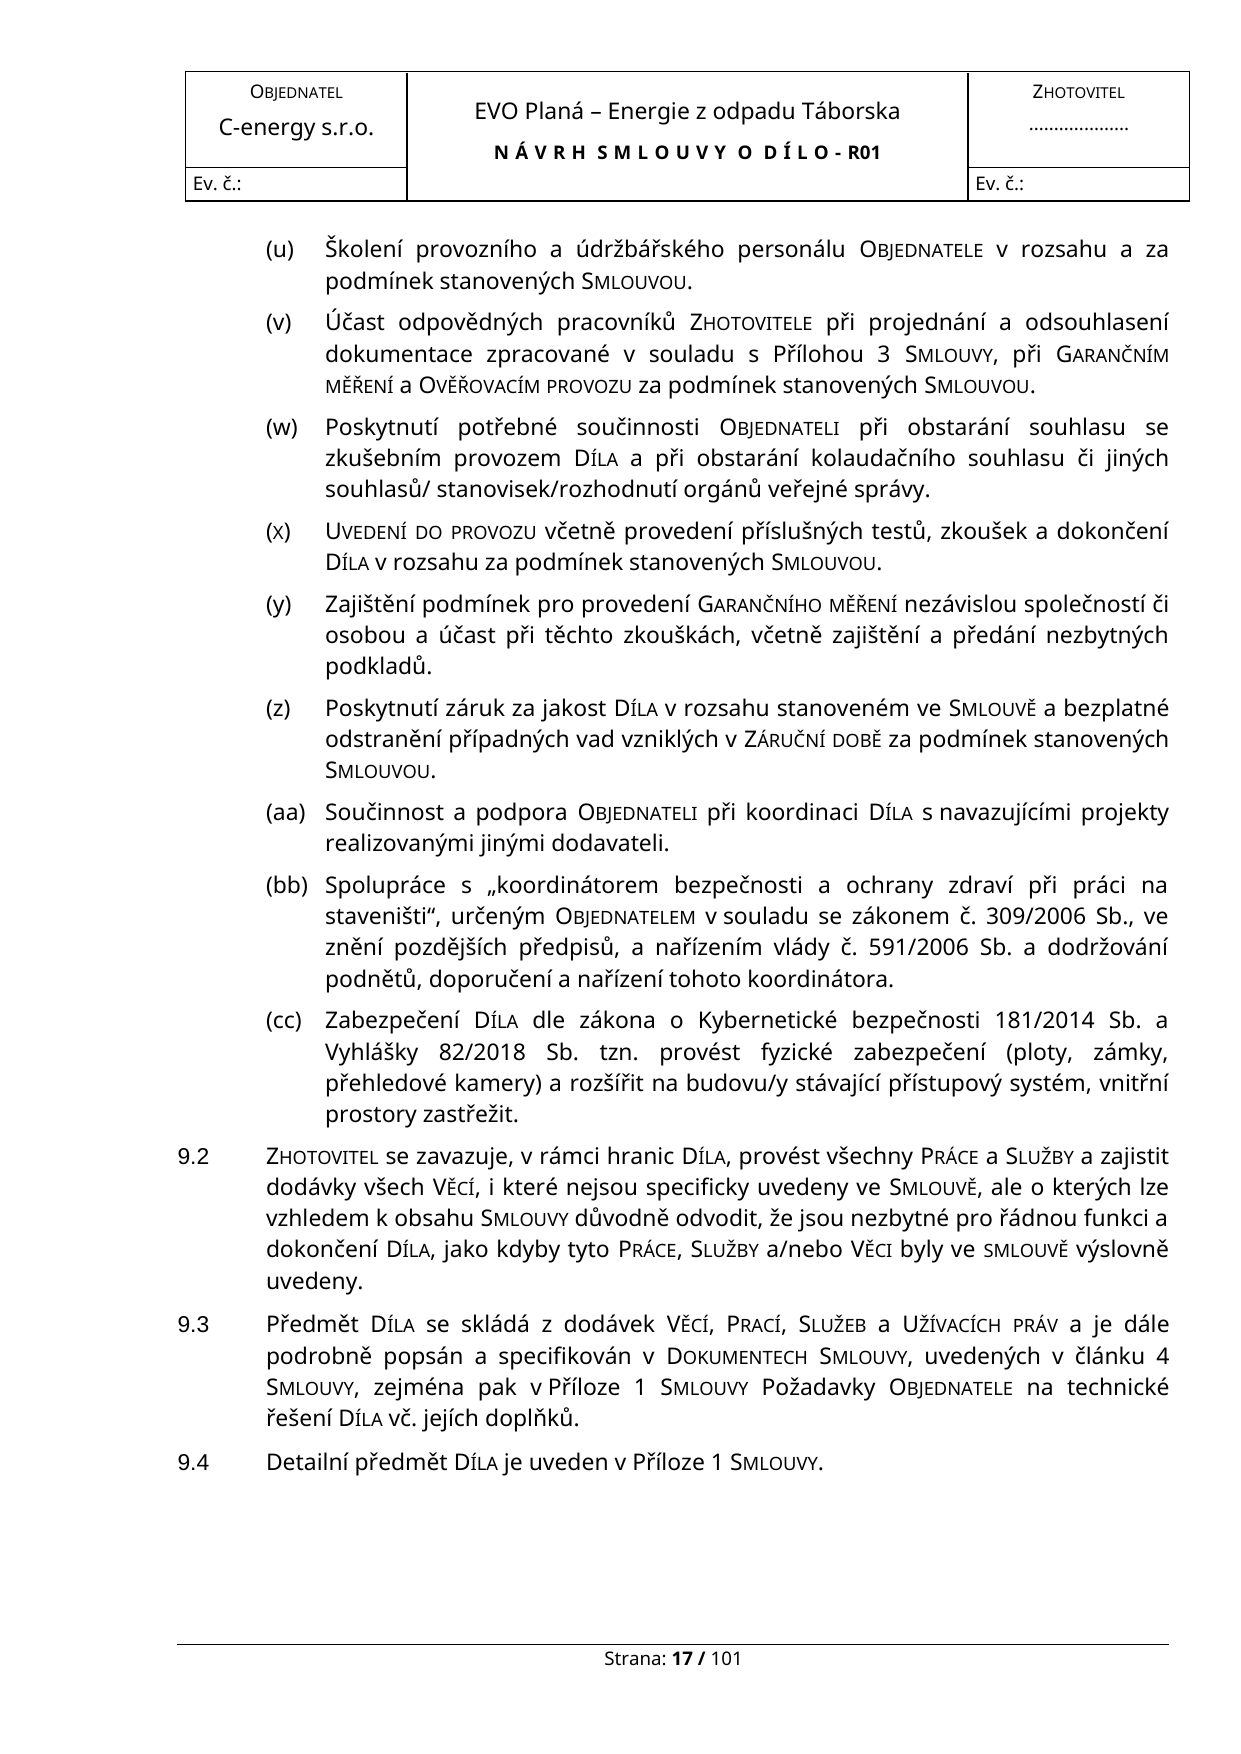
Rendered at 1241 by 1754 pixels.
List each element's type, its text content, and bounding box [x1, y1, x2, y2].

subtitle Zabezpečení Díla dle zákona o Kybernetické bezpečnosti 181/2014 Sb. a Vyhlášky 82/2018 Sb. tzn. provést fyzické zabezpečení (ploty, zámky, přehledové kamery) a rozšířit na budovu/y stávající přístupový systém, vnitřní prostory zastřežit. [266, 1004, 1169, 1129]
subtitle Zajištění podmínek pro provedení Garančního měření nezávislou společností či osobou a účast při těchto zkouškách, včetně zajištění a předání nezbytných podkladů. [266, 587, 1169, 681]
subtitle Uvedení do provozu včetně provedení příslušných testů, zkoušek a dokončení Díla v rozsahu za podmínek stanovených Smlouvou. [266, 514, 1169, 577]
subtitle Účast odpovědných pracovníků Zhotovitele při projednání a odsouhlasení dokumentace zpracované v souladu s Přílohou 3 Smlouvy, při Garančním měření a Ověřovacím provozu za podmínek stanovených Smlouvou. [266, 306, 1169, 400]
text Detailní předmět Díla je uveden v Příloze 1 Smlouvy. [177, 1446, 1169, 1477]
text Předmět Díla se skládá z dodávek Věcí, Prací, Služeb a Užívacích práv a je dále podrobně popsán a specifikován v Dokumentech Smlouvy, uvedených v článku 4 Smlouvy, zejména pak v Příloze 1 Smlouvy Požadavky Objednatele na technické řešení Díla vč. jejích doplňků. [177, 1308, 1169, 1433]
text Zhotovitel se zavazuje, v rámci hranic Díla, provést všechny Práce a Služby a zajistit dodávky všech Věcí, i které nejsou specificky uvedeny ve Smlouvě, ale o kterých lze vzhledem k obsahu Smlouvy důvodně odvodit, že jsou nezbytné pro řádnou funkci a dokončení Díla, jako kdyby tyto Práce, Služby a/nebo Věci byly ve smlouvě výslovně uvedeny. [177, 1139, 1169, 1296]
subtitle Spolupráce s „koordinátorem bezpečnosti a ochrany zdraví při práci na staveništi“, určeným Objednatelem v souladu se zákonem č. 309/2006 Sb., ve znění pozdějších předpisů, a nařízením vlády č. 591/2006 Sb. a dodržování podnětů, doporučení a nařízení tohoto koordinátora. [266, 869, 1169, 994]
subtitle Součinnost a podpora Objednateli při koordinaci Díla s navazujícími projekty realizovanými jinými dodavateli. [266, 796, 1169, 858]
subtitle Poskytnutí potřebné součinnosti Objednateli při obstarání souhlasu se zkušebním provozem Díla a při obstarání kolaudačního souhlasu či jiných souhlasů/ stanovisek/rozhodnutí orgánů veřejné správy. [266, 410, 1169, 504]
subtitle Poskytnutí záruk za jakost Díla v rozsahu stanoveném ve Smlouvě a bezplatné odstranění případných vad vzniklých v Záruční době za podmínek stanovených Smlouvou. [266, 692, 1169, 785]
subtitle Školení provozního a údržbářského personálu Objednatele v rozsahu a za podmínek stanovených Smlouvou. [266, 233, 1169, 296]
